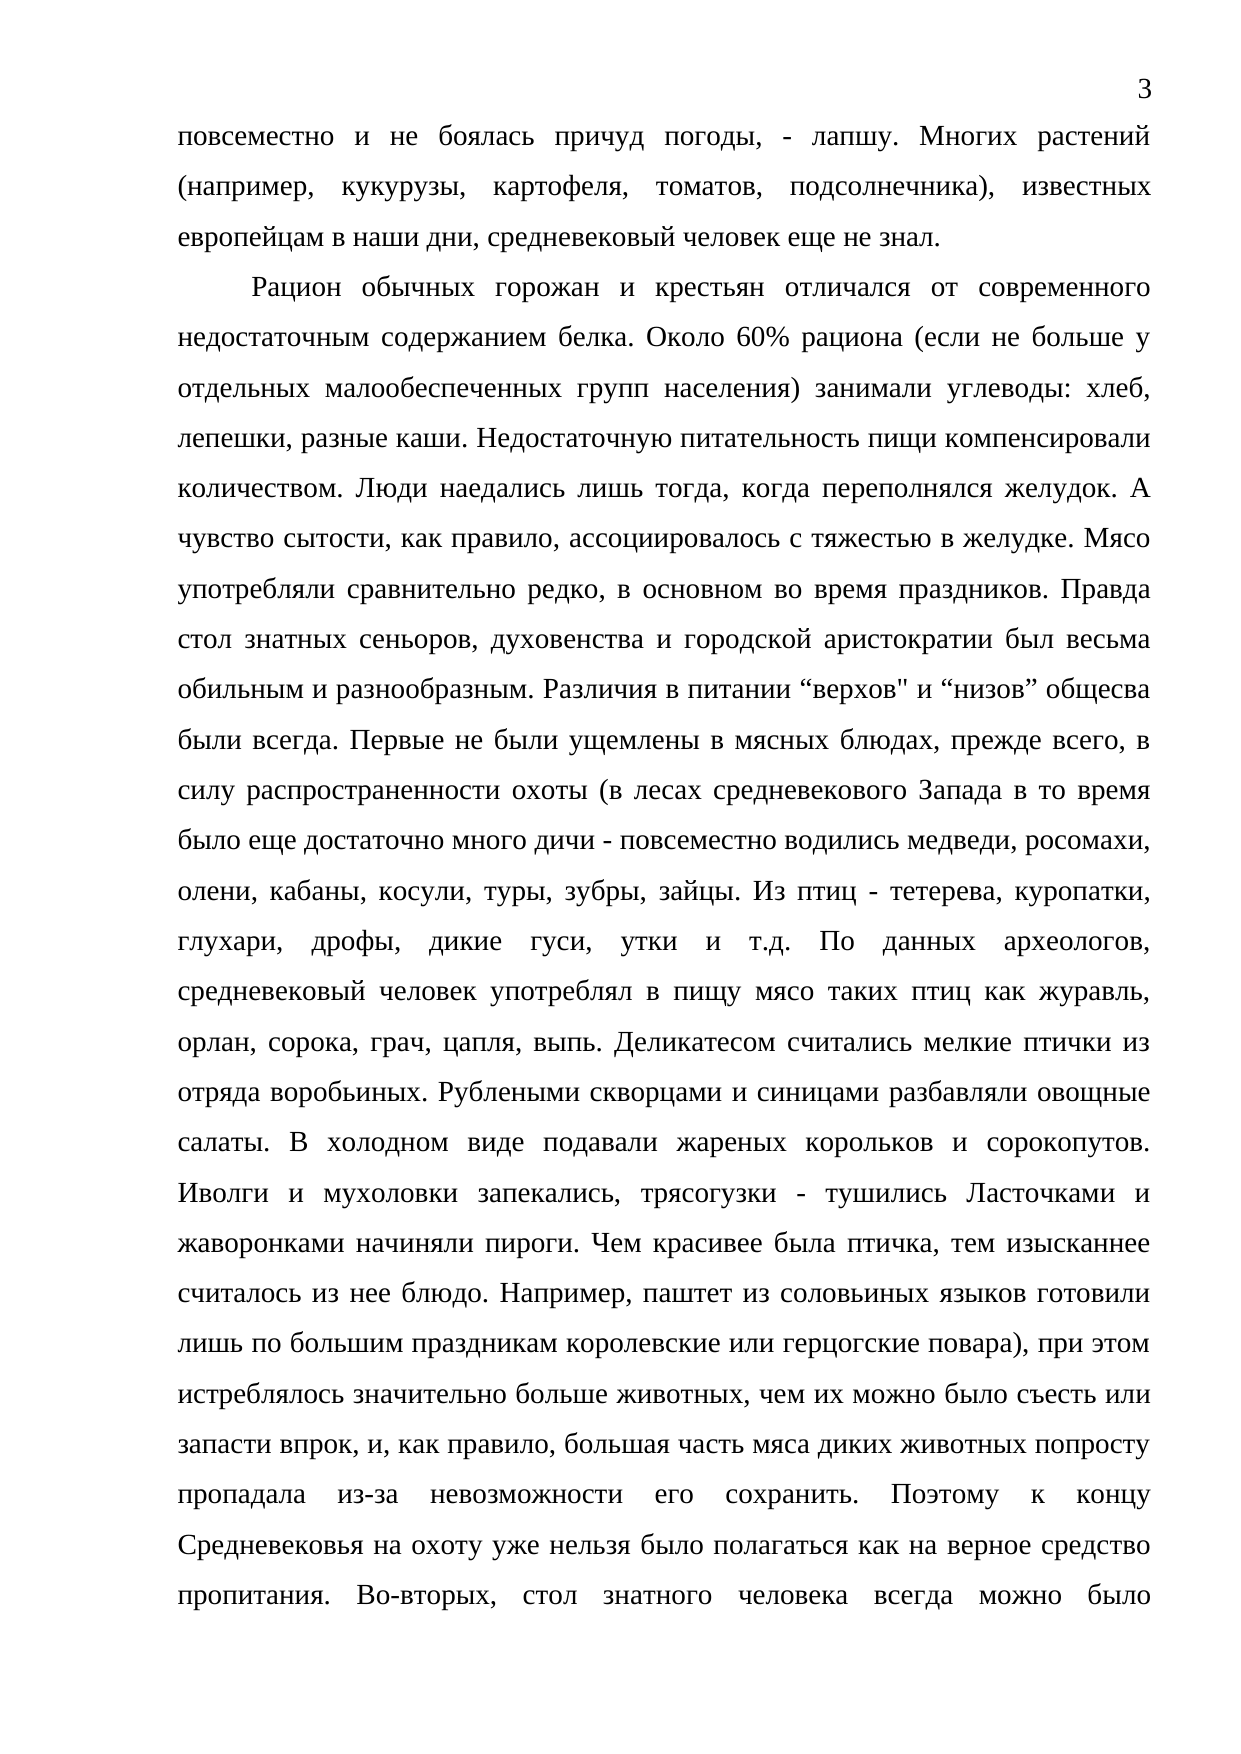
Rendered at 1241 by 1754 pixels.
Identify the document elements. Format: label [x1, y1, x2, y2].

text [177, 269, 1152, 1611]
text [177, 118, 1152, 252]
